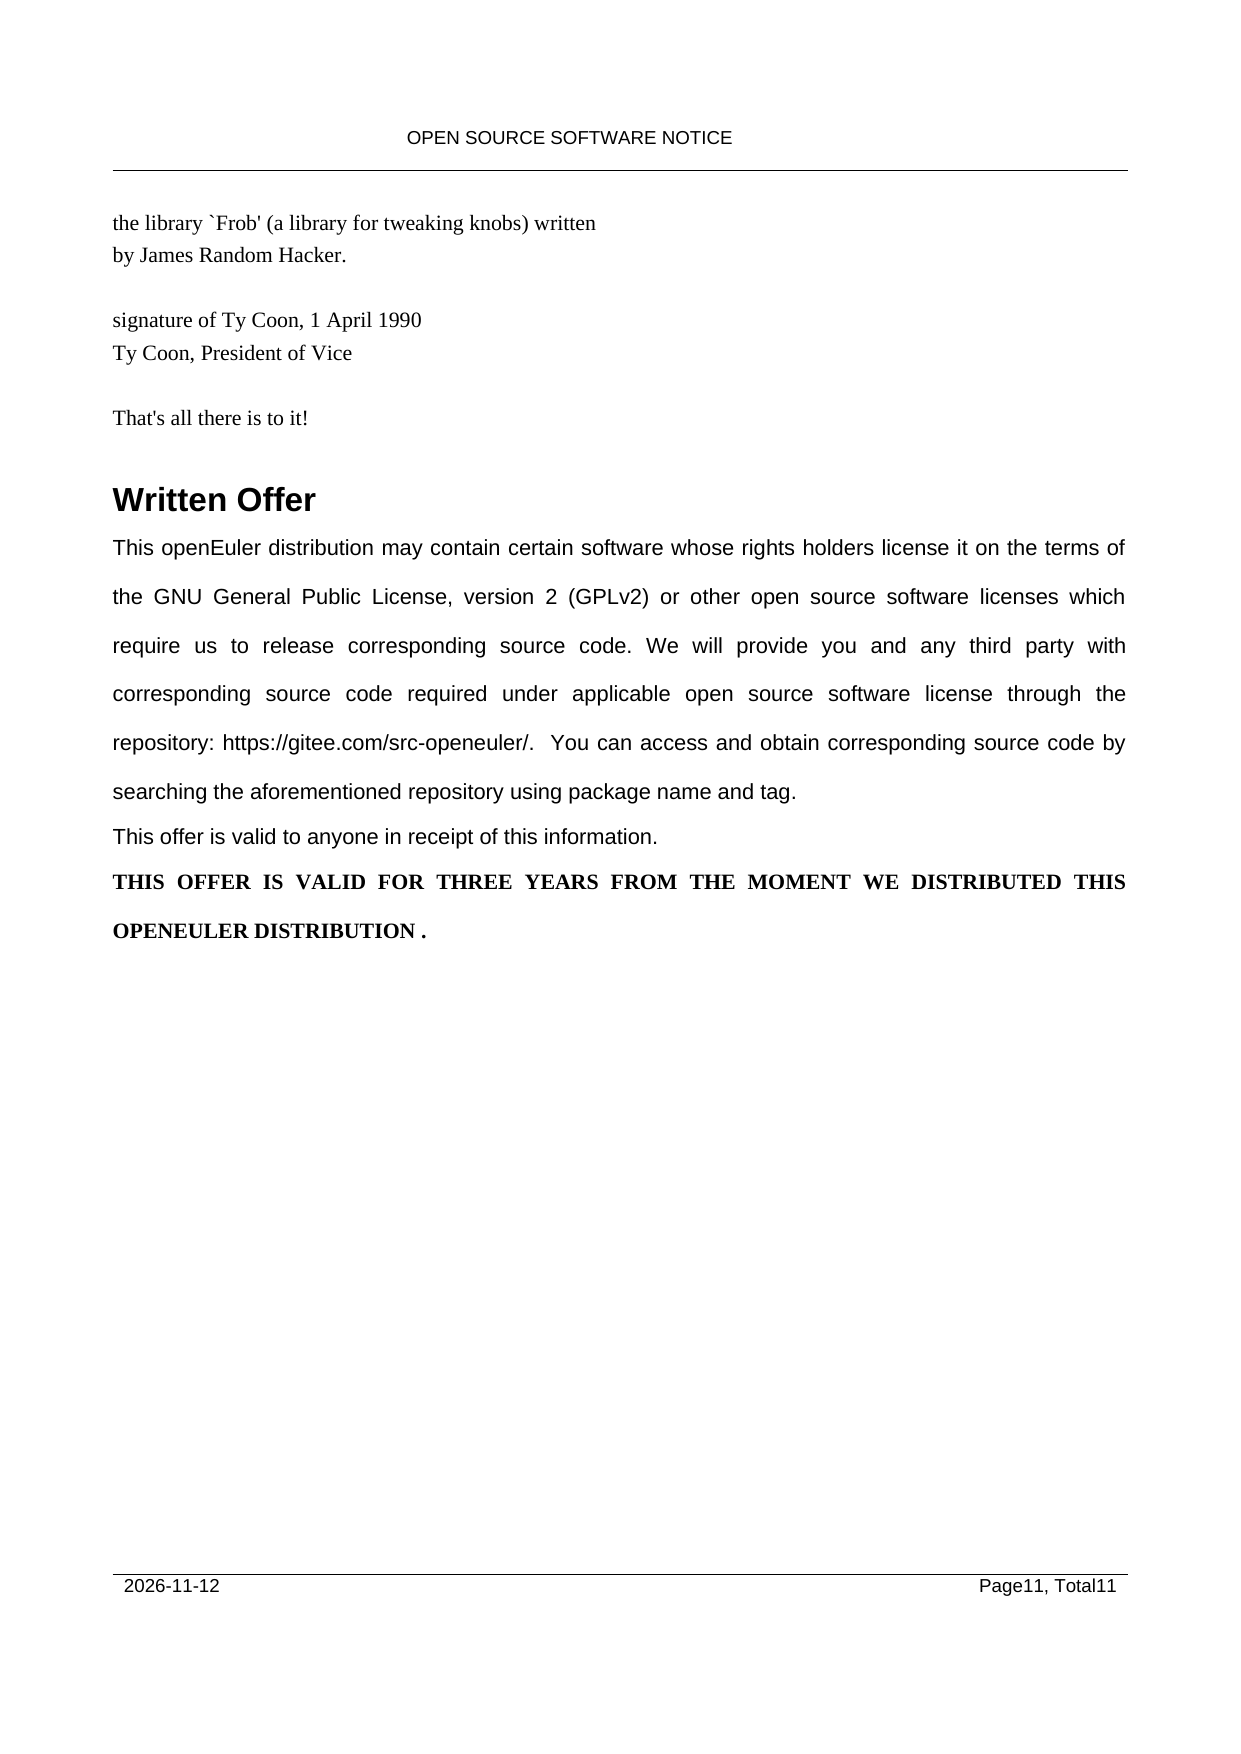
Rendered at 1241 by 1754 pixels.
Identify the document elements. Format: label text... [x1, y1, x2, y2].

text THIS OFFER IS VALID FOR THREE YEARS FROM THE MOMENT WE DISTRIBUTED THIS OPENEULER DISTRIBUTION . [112, 865, 1128, 947]
text by James Random Hacker. [112, 239, 1128, 271]
text This offer is valid to anyone in receipt of this information. [112, 820, 1128, 853]
text This openEuler distribution may contain certain software whose rights holders license it on the terms of the GNU General Public License, version 2 (GPLv2) or other open source software licenses which require us to release corresponding source code. We will provide you and any third party with corresponding source code required under applicable open source software license through the repository: https://gitee.com/src-openeuler/. You can access and obtain corresponding source code by searching the aforementioned repository using package name and tag. [112, 531, 1128, 808]
text the library `Frob' (a library for tweaking knobs) written [112, 206, 1128, 239]
text That's all there is to it! [112, 401, 1128, 466]
text Written Offer [112, 466, 1128, 531]
text Ty Coon, President of Vice [112, 336, 1128, 369]
text signature of Ty Coon, 1 April 1990 [112, 304, 1128, 336]
